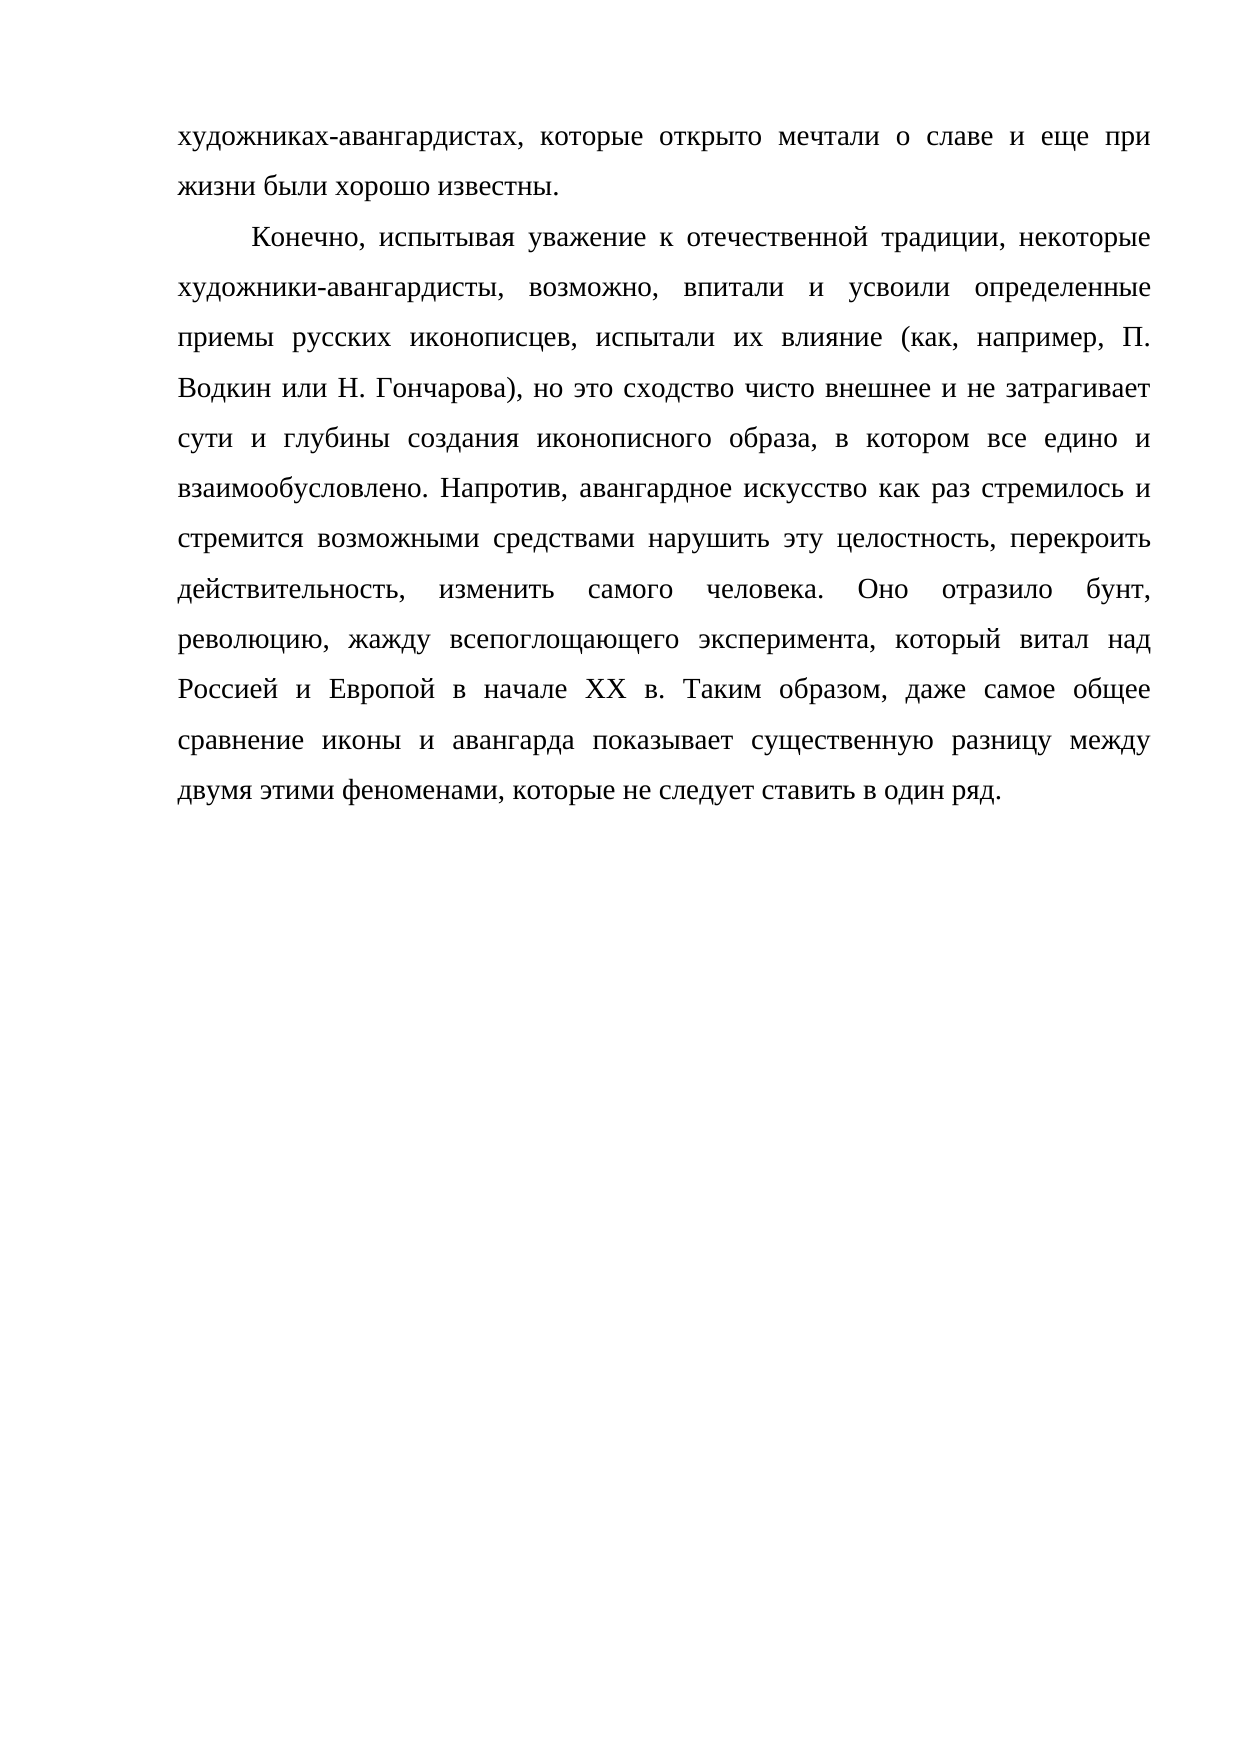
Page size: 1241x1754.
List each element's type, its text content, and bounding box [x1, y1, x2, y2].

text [177, 118, 1152, 202]
text Конечно, испытывая уважение к отечественной традиции, некоторые художники-авангардисты, возможно, впитали и усвоили определенные приемы русских иконописцев, испытали их влияние (как, например, П. Водкин или Н. Гончарова), но это сходство чисто внешнее и не затрагивает сути и глубины создания иконописного образа, в котором все едино и взаимообусловлено. Напротив, авангардное искусство как раз стремилось и стремится возможными средствами нарушить эту целостность, перекроить действительность, изменить самого человека. Оно отразило бунт, революцию, жажду всепоглощающего эксперимента, который витал над Россией и Европой в начале XX в. Таким образом, даже самое общее сравнение иконы и авангарда показывает существенную разницу между двумя этими феноменами, которые не следует ставить в один ряд. [177, 219, 1152, 806]
